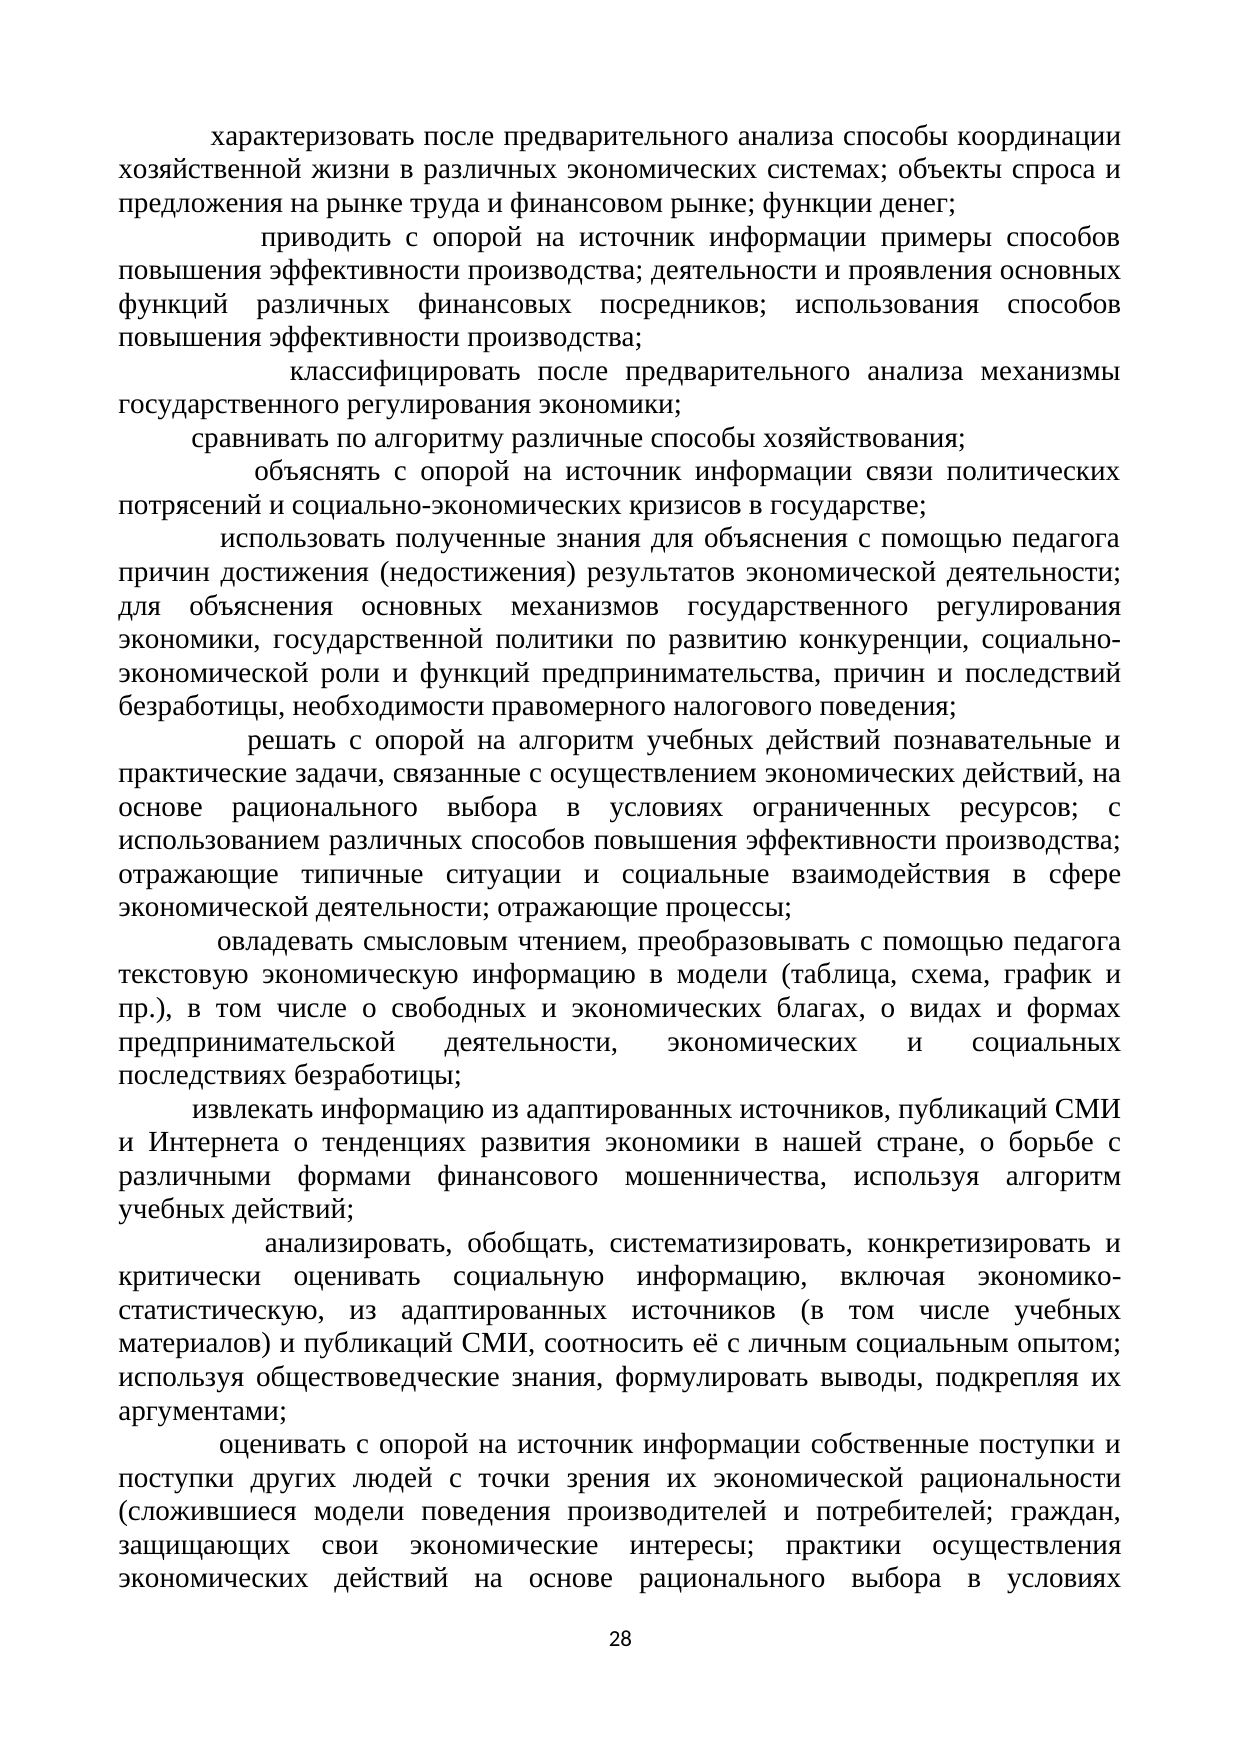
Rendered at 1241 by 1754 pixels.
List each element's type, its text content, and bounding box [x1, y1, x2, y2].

text решать с опорой на алгоритм учебных действий познавательные и практические задачи, связанные с осуществлением экономических действий, на основе рационального выбора в условиях ограниченных ресурсов; с использованием различных способов повышения эффективности производства; отражающие типичные ситуации и социальные взаимодействия в сфере экономической деятельности; отражающие процессы; [118, 722, 1122, 923]
text овладевать смысловым чтением, преобразовывать с помощью педагога текстовую экономическую информацию в модели (таблица, схема, график и пр.), в том числе о свободных и экономических благах, о видах и формах предпринимательской деятельности, экономических и социальных последствиях безработицы; [118, 923, 1122, 1091]
text анализировать, обобщать, систематизировать, конкретизировать и критически оценивать социальную информацию, включая экономико-статистическую, из адаптированных источников (в том числе учебных материалов) и публикаций СМИ, соотносить её с личным социальным опытом; используя обществоведческие знания, формулировать выводы, подкрепляя их аргументами; [118, 1225, 1122, 1426]
text классифицировать после предварительного анализа механизмы государственного регулирования экономики; [118, 353, 1122, 420]
text объяснять с опорой на источник информации связи политических потрясений и социально-экономических кризисов в государстве; [118, 453, 1122, 521]
text характеризовать после предварительного анализа способы координации хозяйственной жизни в различных экономических системах; объекты спроса и предложения на рынке труда и финансовом рынке; функции денег; [118, 118, 1122, 219]
text приводить с опорой на источник информации примеры способов повышения эффективности производства; деятельности и проявления основных функций различных финансовых посредников; использования способов повышения эффективности производства; [118, 219, 1122, 353]
text извлекать информацию из адаптированных источников, публикаций СМИ и Интернета о тенденциях развития экономики в нашей стране, о борьбе с различными формами финансового мошенничества, используя алгоритм учебных действий; [118, 1091, 1122, 1225]
text использовать полученные знания для объяснения с помощью педагога причин достижения (недостижения) результатов экономической деятельности; для объяснения основных механизмов государственного регулирования экономики, государственной политики по развитию конкуренции, социально-экономической роли и функций предпринимательства, причин и последствий безработицы, необходимости правомерного налогового поведения; [118, 521, 1122, 722]
text сравнивать по алгоритму различные способы хозяйствования; [118, 420, 1122, 453]
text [118, 1426, 1122, 1594]
